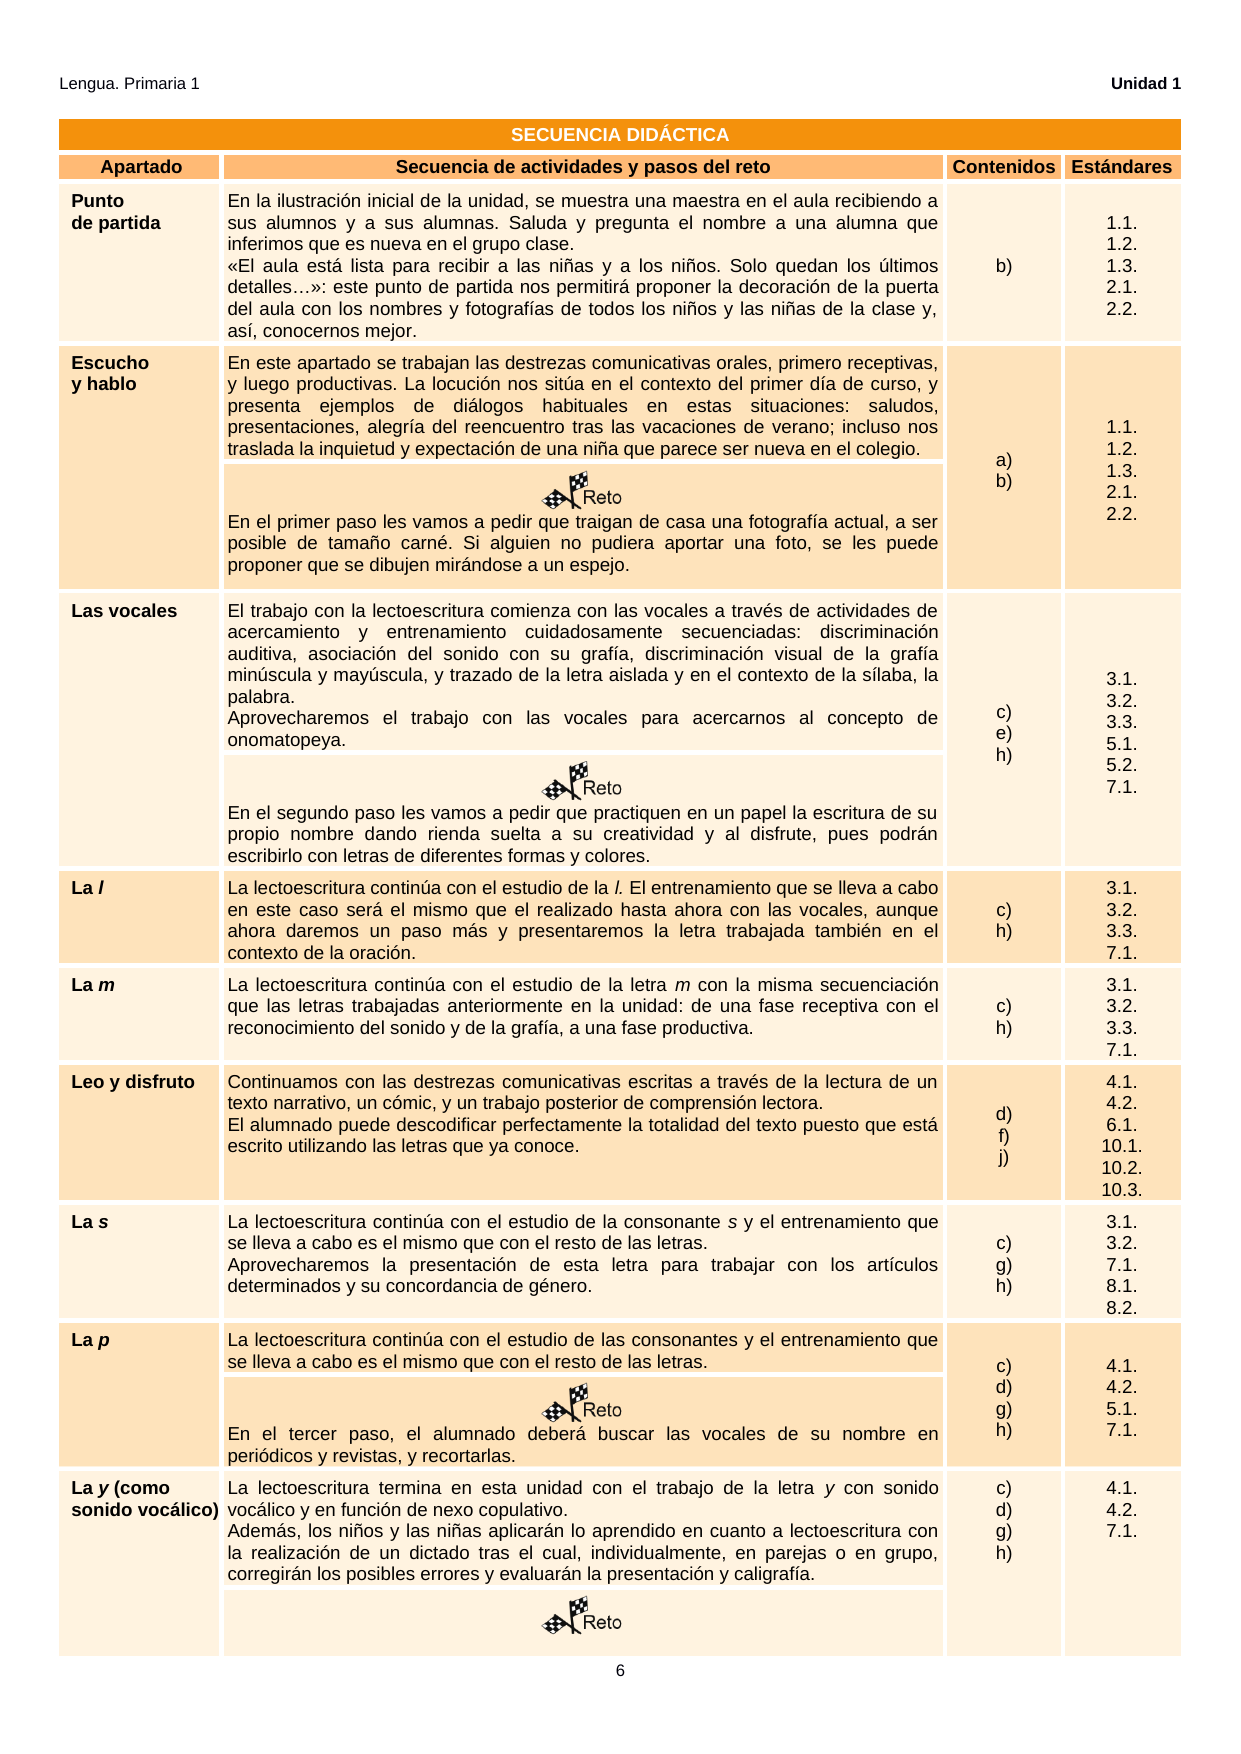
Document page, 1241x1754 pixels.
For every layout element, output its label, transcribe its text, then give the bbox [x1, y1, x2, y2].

table_cell La lectoescritura continúa con el estudio de la consonante s y el entrenamiento que se lleva a cabo es el mismo que con el resto de las letras. Aprovecharemos la presentación de esta letra para trabajar con los artículos determinados y su concordancia de género. [224, 1205, 943, 1318]
table_cell La p [59, 1323, 219, 1466]
picture [541, 470, 625, 511]
table_cell En el primer paso les vamos a pedir que traigan de casa una fotografía actual, a ser posible de tamaño carné. Si alguien no pudiera aportar una foto, se les puede proponer que se dibujen mirándose a un espejo. [224, 464, 943, 589]
table_cell Estándares [1065, 155, 1181, 179]
table_cell En la ilustración inicial de la unidad, se muestra una maestra en el aula recibiendo a sus alumnos y a sus alumnas. Saluda y pregunta el nombre a una alumna que inferimos que es nueva en el grupo clase. «El aula está lista para recibir a las niñas y a los niños. Solo quedan los últimos detalles…»: este punto de partida nos permitirá proponer la decoración de la puerta del aula con los nombres y fotografías de todos los niños y las niñas de la clase y, así, conocernos mejor. [224, 184, 943, 341]
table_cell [224, 1590, 943, 1656]
table_cell c) d) g) h) [947, 1323, 1061, 1466]
table_cell La l [59, 871, 219, 963]
table_cell 1.1. 1.2. 1.3. 2.1. 2.2. [1065, 346, 1181, 589]
table_cell c) h) [947, 871, 1061, 963]
table_cell La lectoescritura continúa con el estudio de la letra m con la misma secuenciación que las letras trabajadas anteriormente en la unidad: de una fase receptiva con el reconocimiento del sonido y de la grafía, a una fase productiva. [224, 968, 943, 1060]
table_cell Punto de partida [59, 184, 219, 341]
table_cell a) b) [947, 346, 1061, 589]
table_cell 3.1. 3.2. 7.1. 8.1. 8.2. [1065, 1205, 1181, 1318]
table_cell c) h) [947, 968, 1061, 1060]
table_cell En el tercer paso, el alumnado deberá buscar las vocales de su nombre en periódicos y revistas, y recortarlas. [224, 1377, 943, 1466]
table_cell Leo y disfruto [59, 1065, 219, 1200]
picture [541, 1595, 625, 1636]
table_cell La lectoescritura termina en esta unidad con el trabajo de la letra y con sonido vocálico y en función de nexo copulativo. Además, los niños y las niñas aplicarán lo aprendido en cuanto a lectoescritura con la realización de un dictado tras el cual, individualmente, en parejas o en grupo, corregirán los posibles errores y evaluarán la presentación y caligrafía. [224, 1471, 943, 1585]
table_cell La y (como sonido vocálico) [59, 1471, 219, 1656]
table_cell En el segundo paso les vamos a pedir que practiquen en un papel la escritura de su propio nombre dando rienda suelta a su creatividad y al disfrute, pues podrán escribirlo con letras de diferentes formas y colores. [224, 755, 943, 866]
table_cell Contenidos [947, 155, 1061, 179]
table_cell La m [59, 968, 219, 1060]
table_cell Escucho y hablo [59, 346, 219, 589]
table_cell c) g) h) [947, 1205, 1061, 1318]
table_cell Apartado [59, 155, 219, 179]
table_cell Secuencia de actividades y pasos del reto [224, 155, 943, 179]
table_cell La lectoescritura continúa con el estudio de las consonantes y el entrenamiento que se lleva a cabo es el mismo que con el resto de las letras. [224, 1323, 943, 1372]
table_cell 4.1. 4.2. 7.1. [1065, 1471, 1181, 1656]
table_cell Continuamos con las destrezas comunicativas escritas a través de la lectura de un texto narrativo, un cómic, y un trabajo posterior de comprensión lectora. El alumnado puede descodificar perfectamente la totalidad del texto puesto que está escrito utilizando las letras que ya conoce. [224, 1065, 943, 1200]
table_cell El trabajo con la lectoescritura comienza con las vocales a través de actividades de acercamiento y entrenamiento cuidadosamente secuenciadas: discriminación auditiva, asociación del sonido con su grafía, discriminación visual de la grafía minúscula y mayúscula, y trazado de la letra aislada y en el contexto de la sílaba, la palabra. Aprovecharemos el trabajo con las vocales para acercarnos al concepto de onomatopeya. [224, 593, 943, 750]
table_cell c) d) g) h) [947, 1471, 1061, 1656]
table_cell 3.1. 3.2. 3.3. 7.1. [1065, 968, 1181, 1060]
table_cell 3.1. 3.2. 3.3. 5.1. 5.2. 7.1. [1065, 593, 1181, 866]
table_cell d) f) j) [947, 1065, 1061, 1200]
table_cell 4.1. 4.2. 5.1. 7.1. [1065, 1323, 1181, 1466]
table_cell En este apartado se trabajan las destrezas comunicativas orales, primero receptivas, y luego productivas. La locución nos sitúa en el contexto del primer día de curso, y presenta ejemplos de diálogos habituales en estas situaciones: saludos, presentaciones, alegría del reencuentro tras las vacaciones de verano; incluso nos traslada la inquietud y expectación de una niña que parece ser nueva en el colegio. [224, 346, 943, 459]
table_cell 4.1. 4.2. 6.1. 10.1. 10.2. 10.3. [1065, 1065, 1181, 1200]
table_cell Las vocales [59, 593, 219, 866]
table_cell 3.1. 3.2. 3.3. 7.1. [1065, 871, 1181, 963]
picture [541, 1382, 625, 1424]
table_header SECUENCIA DIDÁCTICA [59, 119, 1181, 150]
picture [541, 761, 625, 802]
table_cell La lectoescritura continúa con el estudio de la l. El entrenamiento que se lleva a cabo en este caso será el mismo que el realizado hasta ahora con las vocales, aunque ahora daremos un paso más y presentaremos la letra trabajada también en el contexto de la oración. [224, 871, 943, 963]
table_cell c) e) h) [947, 593, 1061, 866]
table_cell La s [59, 1205, 219, 1318]
table_cell b) [947, 184, 1061, 341]
table_cell 1.1. 1.2. 1.3. 2.1. 2.2. [1065, 184, 1181, 341]
